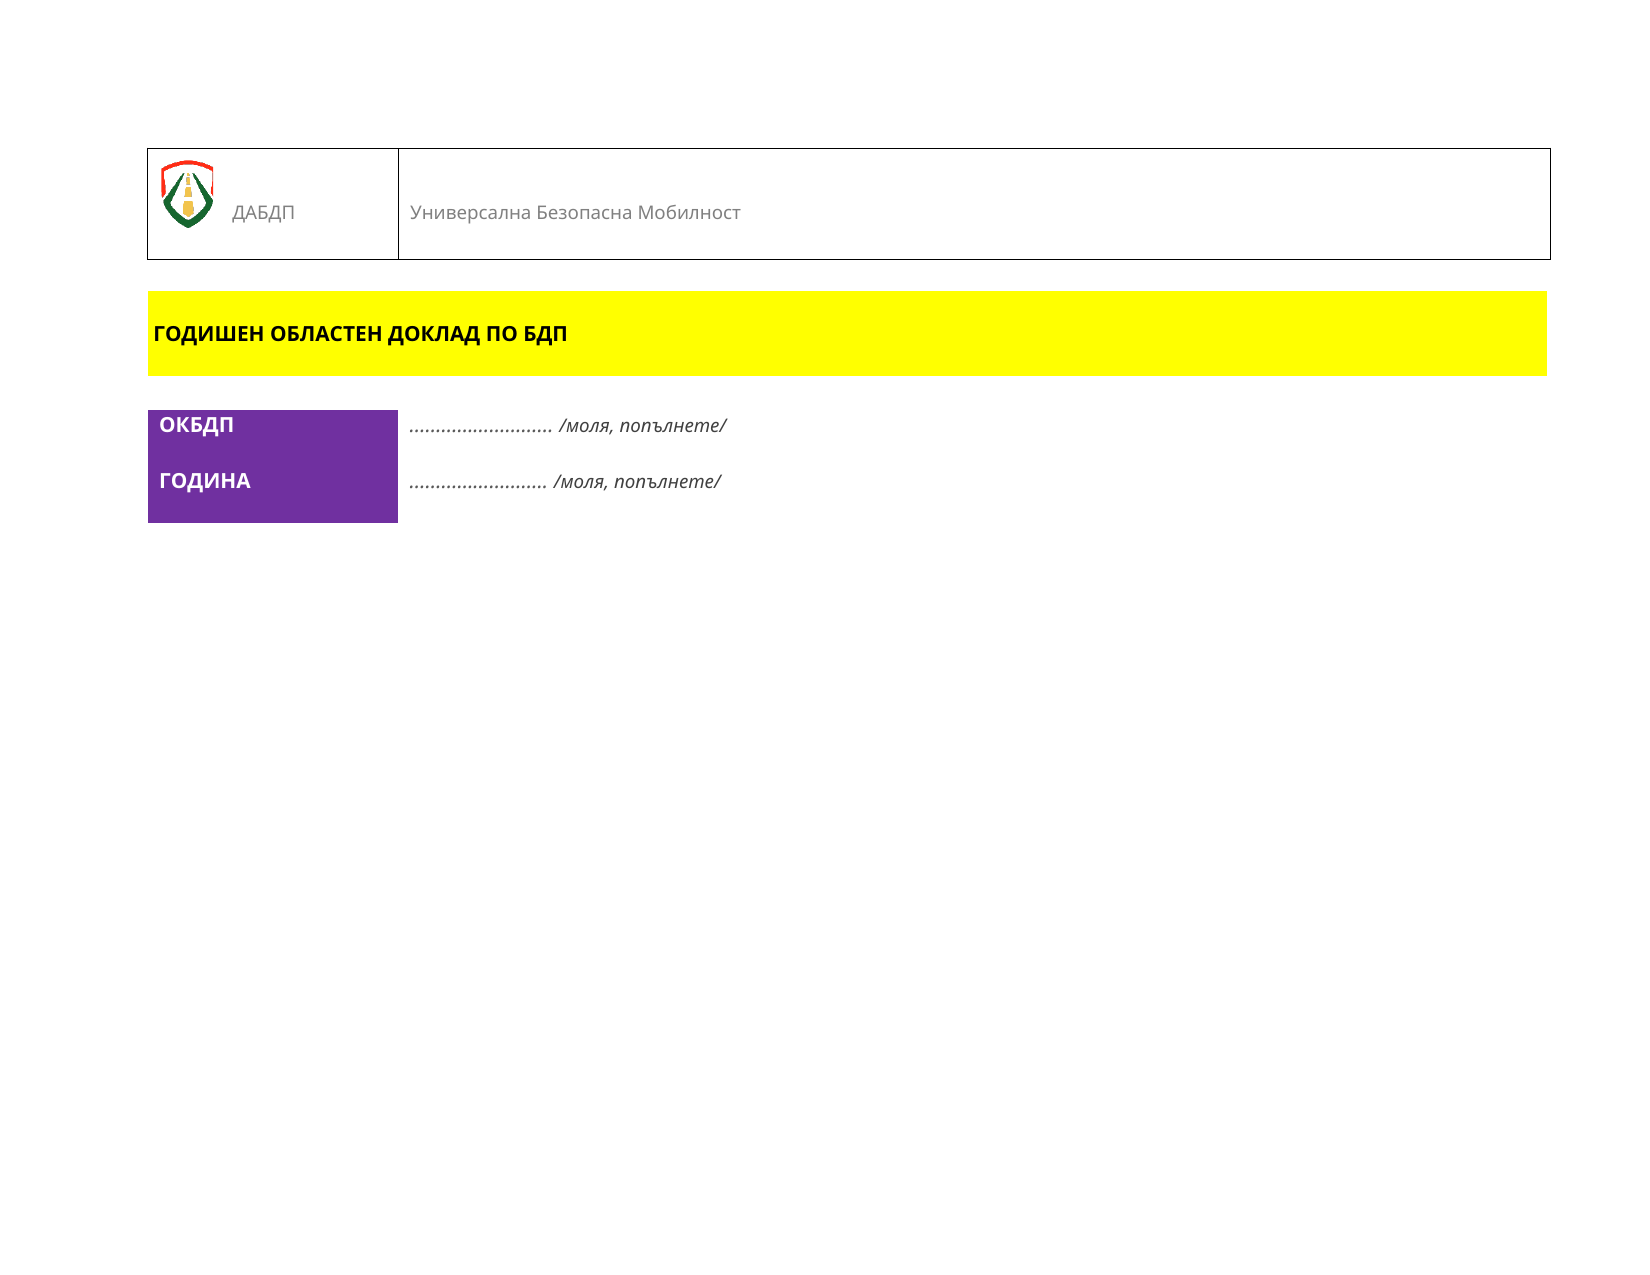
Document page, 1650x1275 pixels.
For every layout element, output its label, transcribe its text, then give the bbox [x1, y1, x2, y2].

table_header ДАБДП [148, 149, 398, 259]
table_header ……………………… /моля, попълнете/ [398, 410, 1550, 467]
table_cell ГОДИНА [148, 467, 398, 523]
picture [159, 160, 213, 226]
table_cell …………………….. /моля, попълнете/ [398, 467, 1550, 523]
table_header ОКБДП [148, 410, 398, 467]
text ГОДИШЕН ОБЛАСТЕН ДОКЛАД ПО БДП [148, 319, 1547, 348]
table_header Универсална Безопасна Мобилност [399, 149, 1550, 259]
